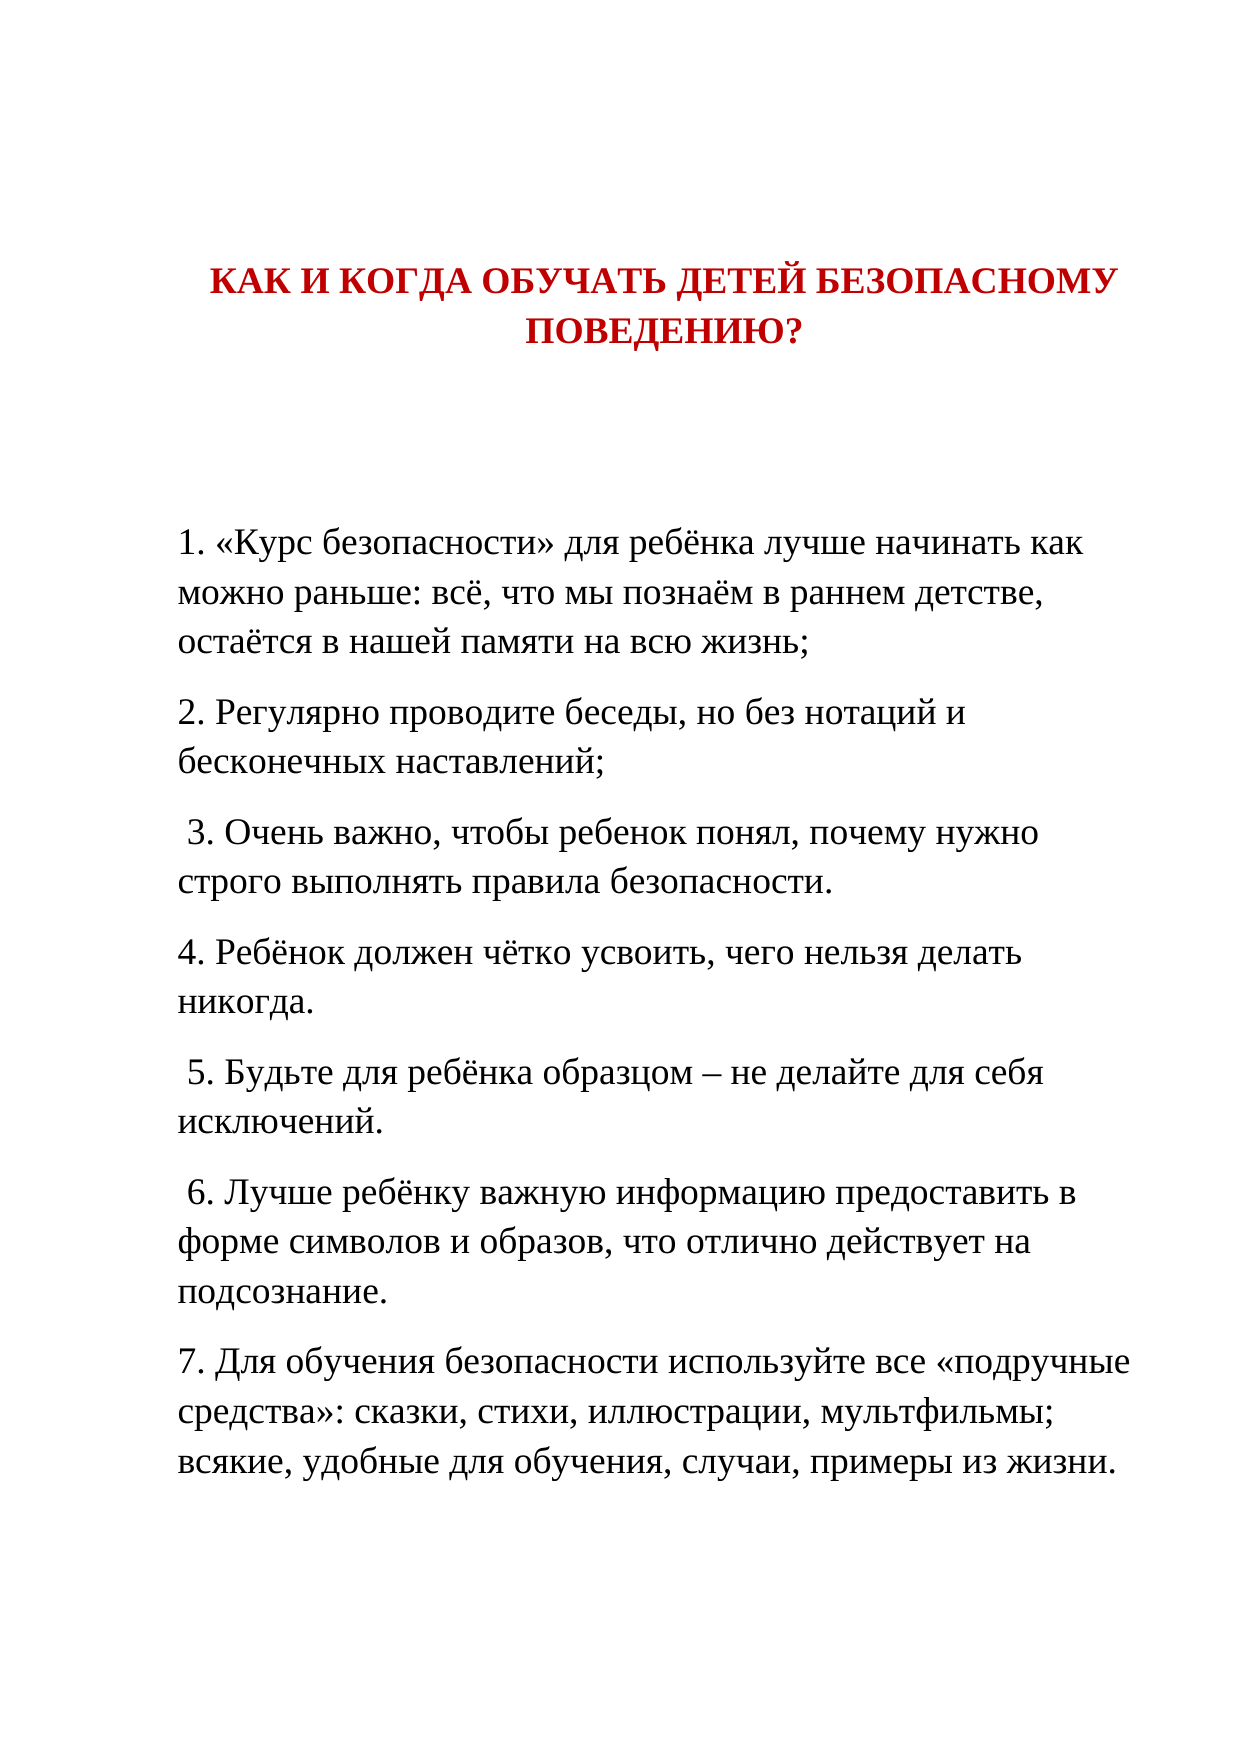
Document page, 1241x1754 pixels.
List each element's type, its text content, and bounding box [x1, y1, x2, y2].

text 6. Лучше ребёнку важную информацию предоставить в форме символов и образов, что отлично действует на подсознание. [177, 1169, 1152, 1312]
text 5. Будьте для ребёнка образцом – не делайте для себя исключений. [177, 1049, 1152, 1142]
text 4. Ребёнок должен чётко усвоить, чего нельзя делать никогда. [177, 929, 1152, 1022]
text 7. Для обучения безопасности используйте все «подручные средства»: сказки, стихи, иллюстрации, мультфильмы; всякие, удобные для обучения, случаи, примеры из жизни. [177, 1339, 1152, 1481]
text 3. Очень важно, чтобы ребенок понял, почему нужно строго выполнять правила безопасности. [177, 809, 1152, 902]
text 2. Регулярно проводите беседы, но без нотаций и бесконечных наставлений; [177, 689, 1152, 782]
text КАК И КОГДА ОБУЧАТЬ ДЕТЕЙ БЕЗОПАСНОМУ ПОВЕДЕНИЮ? [177, 259, 1152, 352]
text 1. «Курс безопасности» для ребёнка лучше начинать как можно раньше: всё, что мы познаём в раннем детстве, остаётся в нашей памяти на всю жизнь; [177, 520, 1152, 662]
